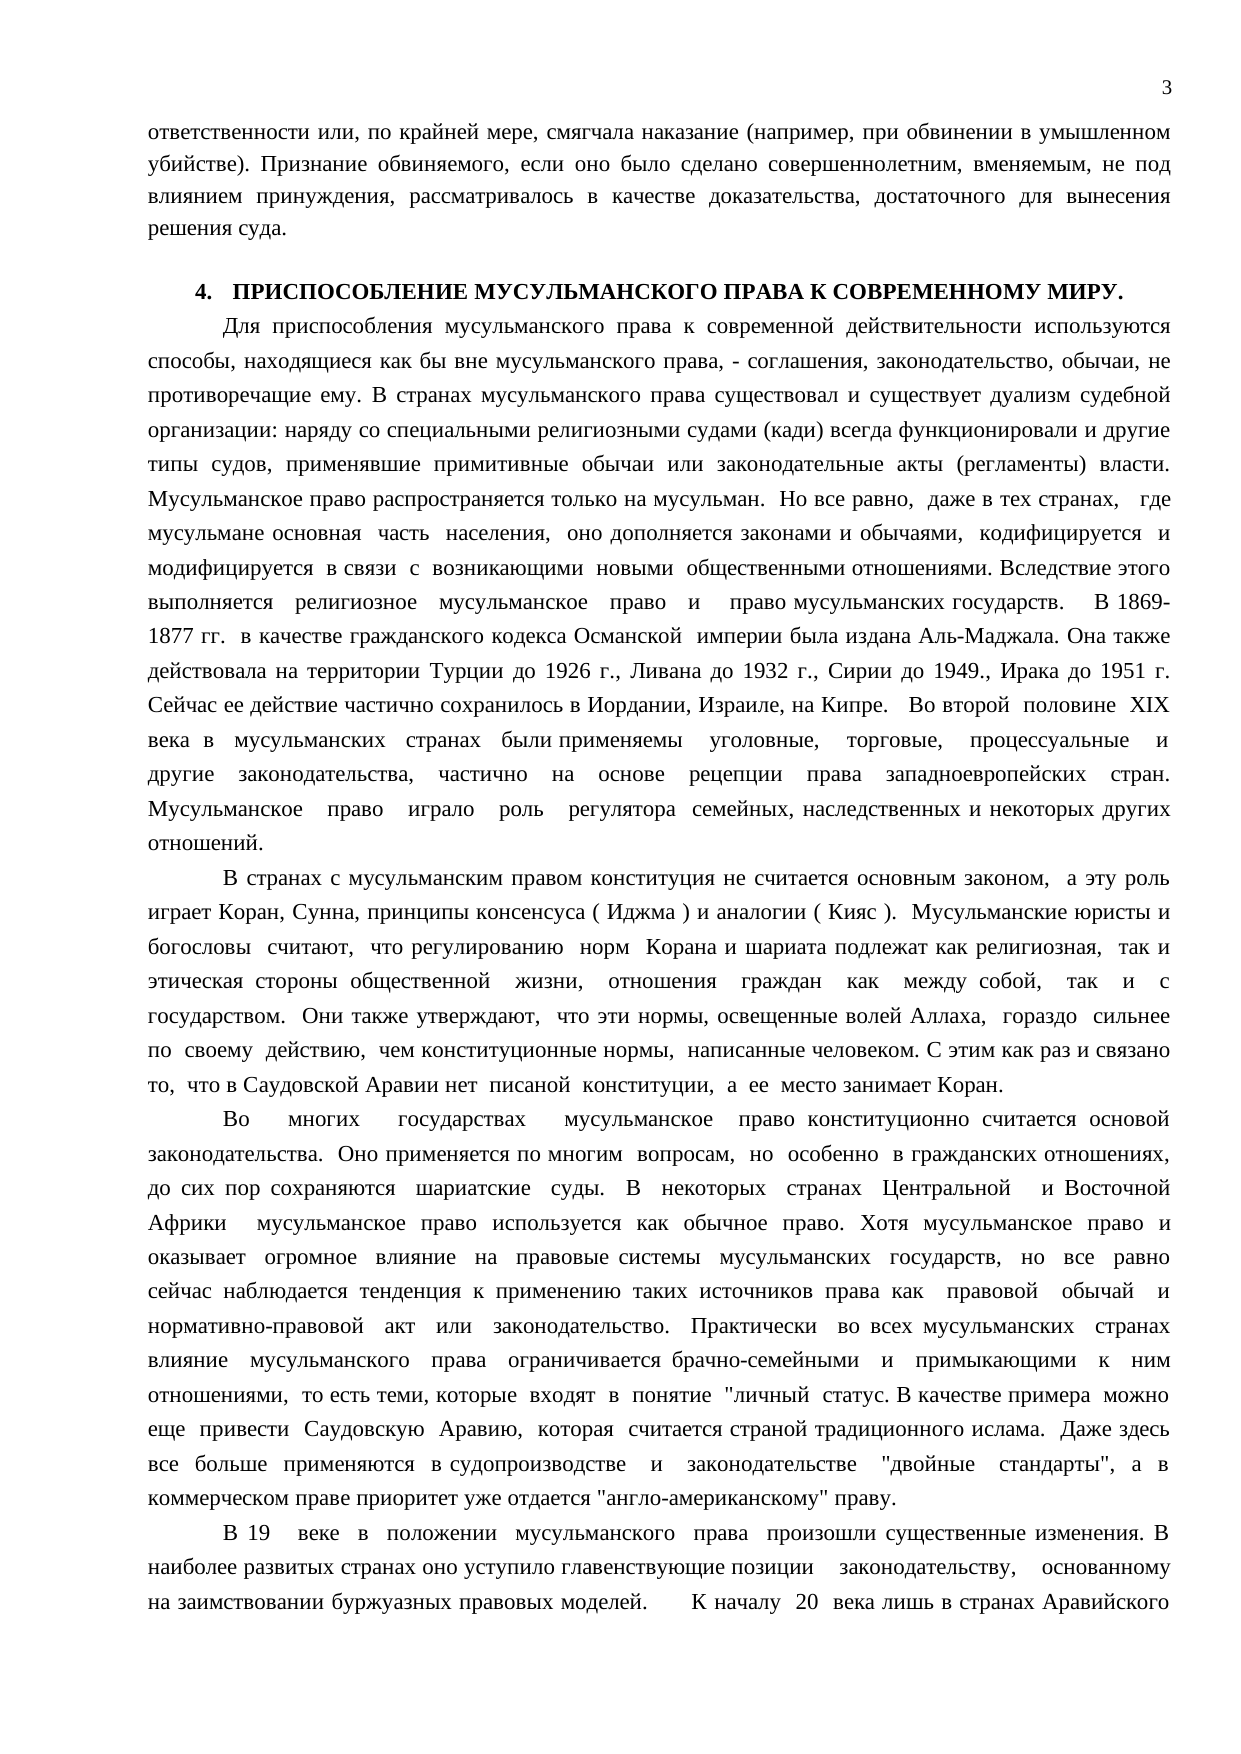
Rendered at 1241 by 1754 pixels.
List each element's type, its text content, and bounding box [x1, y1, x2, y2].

text Для приспособления мусульманского права к современной действительности используются способы, находящиеся как бы вне мусульманского права, - соглашения, законодательство, обычаи, не противоречащие ему. В странах мусульманского права существовал и существует дуализм судебной организации: наряду со специальными религиозными судами (кади) всегда функционировали и другие типы судов, применявшие примитивные обычаи или законодательные акты (регламенты) власти. Мусульманское право распространяется только на мусульман. Но все равно, даже в тех странах, где мусульмане основная часть населения, оно дополняется законами и обычаями, кодифицируется и модифицируется в связи с возникающими новыми общественными отношениями. Вследствие этого выполняется религиозное мусульманское право и право мусульманских государств. В 1869-1877 гг. в качестве гражданского кодекса Османской империи была издана Аль-Маджала. Она также действовала на территории Турции до 1926 г., Ливана до 1932 г., Сирии до 1949., Ирака до 1951 г. Сейчас ее действие частично сохранилось в Иордании, Израиле, на Кипре. Во второй половине XIX века в мусульманских странах были применяемы уголовные, торговые, процессуальные и другие законодательства, частично на основе рецепции права западноевропейских стран. Мусульманское право играло роль регулятора семейных, наследственных и некоторых других отношений. [148, 312, 1172, 856]
text В странах с мусульманским правом конституция не считается основным законом, а эту роль играет Коран, Сунна, принципы консенсуса ( Иджма ) и аналогии ( Кияс ). Мусульманские юристы и богословы считают, что регулированию норм Корана и шариата подлежат как религиозная, так и этическая стороны общественной жизни, отношения граждан как между собой, так и с государством. Они также утверждают, что эти нормы, освещенные волей Аллаха, гораздо сильнее по своему действию, чем конституционные нормы, написанные человеком. С этим как раз и связано то, что в Саудовской Аравии нет писаной конституции, а ее место занимает Коран. [148, 864, 1172, 1097]
text Во многих государствах мусульманское право конституционно считается основой законодательства. Оно применяется по многим вопросам, но особенно в гражданских отношениях, до сих пор сохраняются шариатские суды. В некоторых странах Центральной и Восточной Африки мусульманское право используется как обычное право. Хотя мусульманское право и оказывает огромное влияние на правовые системы мусульманских государств, но все равно сейчас наблюдается тенденция к применению таких источников права как правовой обычай и нормативно-правовой акт или законодательство. Практически во всех мусульманских странах влияние мусульманского права ограничивается брачно-семейными и примыкающими к ним отношениями, то есть теми, которые входят в понятие "личный статус. В качестве примера можно еще привести Саудовскую Аравию, которая считается страной традиционного ислама. Даже здесь все больше применяются в судопроизводстве и законодательстве "двойные стандарты", а в коммерческом праве приоритет уже отдается "англо-американскому" праву. [148, 1105, 1172, 1511]
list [148, 118, 1172, 240]
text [148, 1519, 1172, 1614]
list ПРИСПОСОБЛЕНИЕ МУСУЛЬМАНСКОГО ПРАВА К СОВРЕМЕННОМУ МИРУ. [183, 277, 1172, 304]
